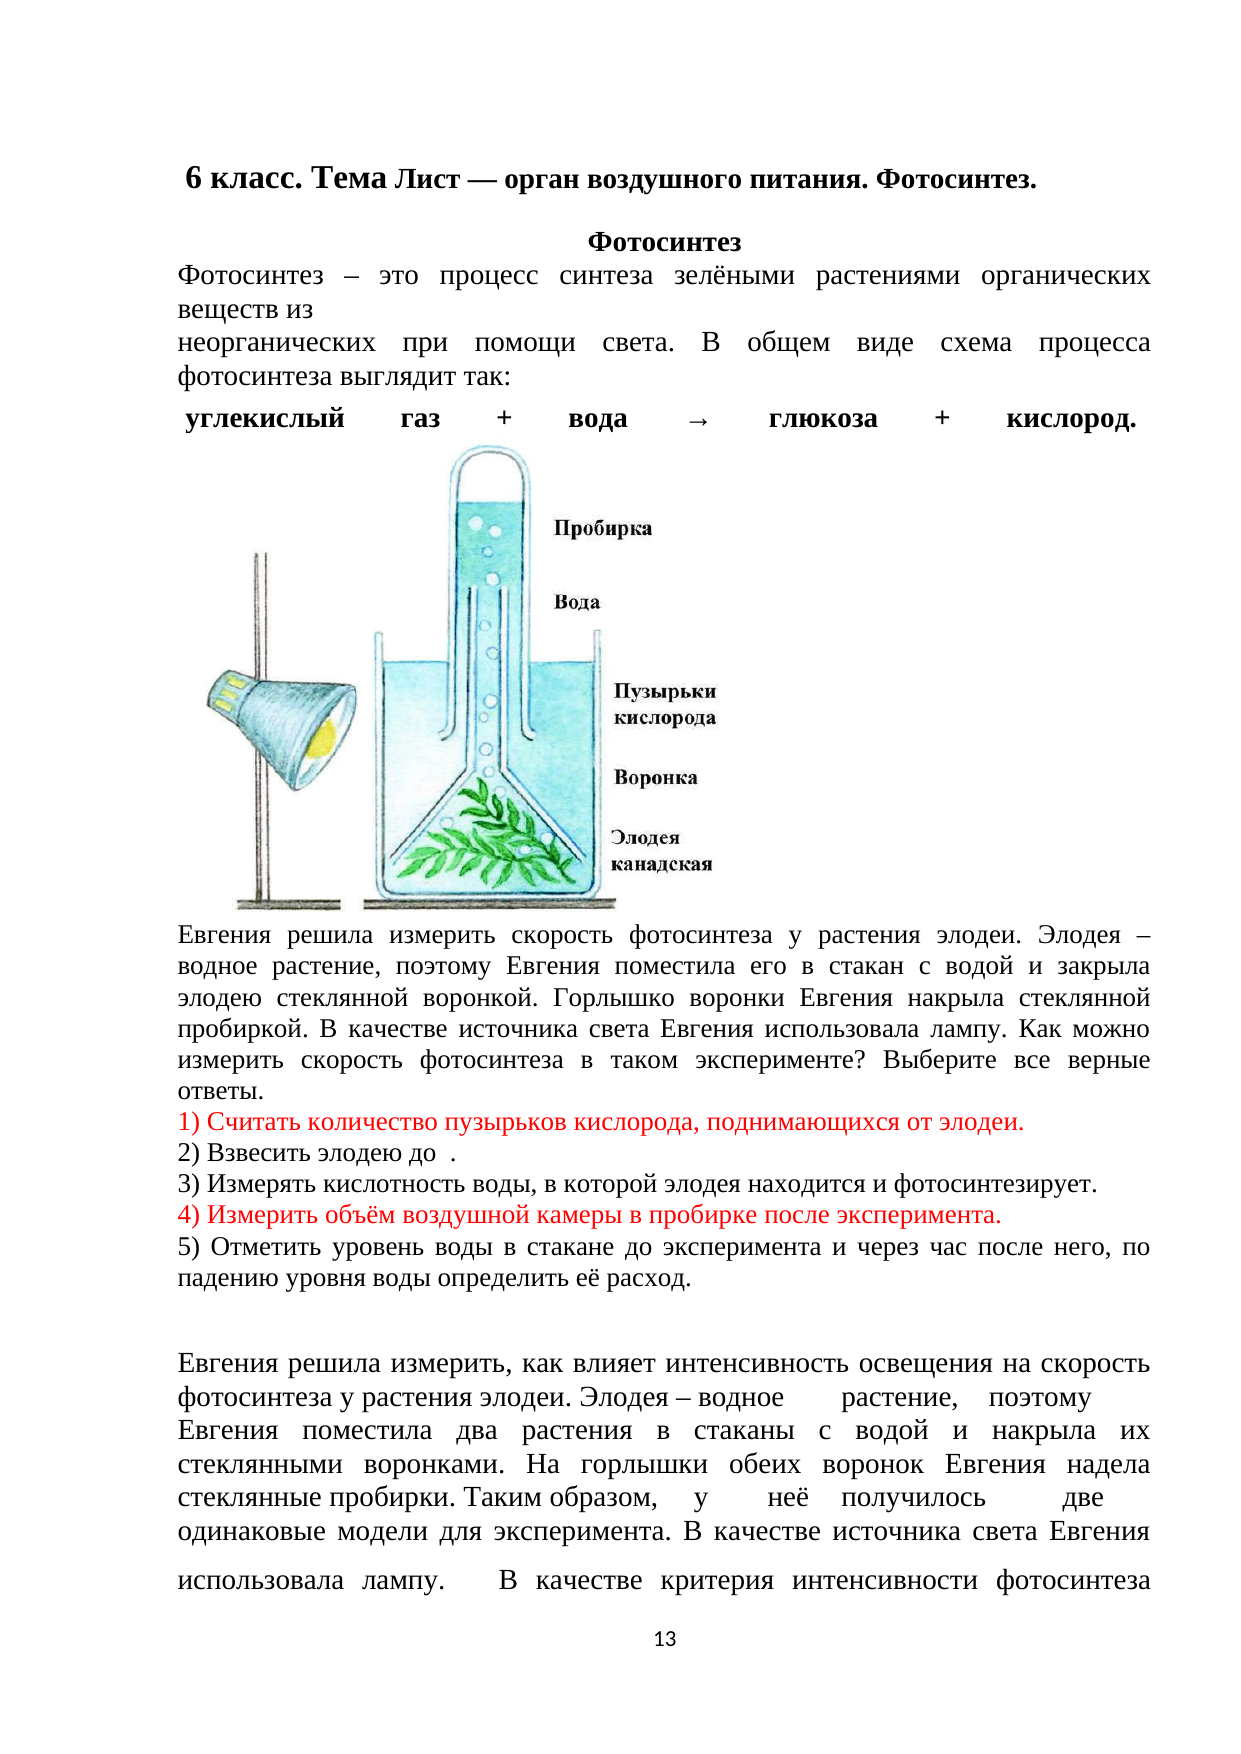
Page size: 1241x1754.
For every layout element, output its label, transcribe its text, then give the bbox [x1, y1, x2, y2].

text 1) Считать количество пузырьков кислорода, поднимающихся от элодеи. [177, 1105, 1152, 1136]
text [177, 1345, 1151, 1599]
text 2) Взвесить элодею до . [177, 1136, 1152, 1167]
text 3) Измерять кислотность воды, в которой элодея находится и фотосинтезирует. [177, 1167, 1152, 1199]
text 5) Отметить уровень воды в стакане до эксперимента и через час после него, по падению уровня воды определить её расход. [177, 1230, 1152, 1292]
picture [185, 433, 727, 919]
text неорганических при помощи света. В общем виде схема процесса фотосинтеза выглядит так: [177, 324, 1152, 391]
text Евгения решила измерить скорость фотосинтеза у растения элодеи. Элодея – водное растение, поэтому Евгения поместила его в стакан с водой и закрыла элодею стеклянной воронкой. Горлышко воронки Евгения накрыла стеклянной пробиркой. В качестве источника света Евгения использовала лампу. Как можно измерить скорость фотосинтеза в таком эксперименте? Выберите все верные ответы. [177, 918, 1152, 1105]
text 4) Измерить объём воздушной камеры в пробирке после эксперимента. [177, 1199, 1152, 1230]
text 6 класс. Тема Лист — орган воздушного питания. Фотосинтез. [185, 157, 1137, 196]
text Фотосинтез – это процесс синтеза зелёными растениями органических веществ из [177, 257, 1152, 324]
text Фотосинтез [177, 224, 1152, 257]
